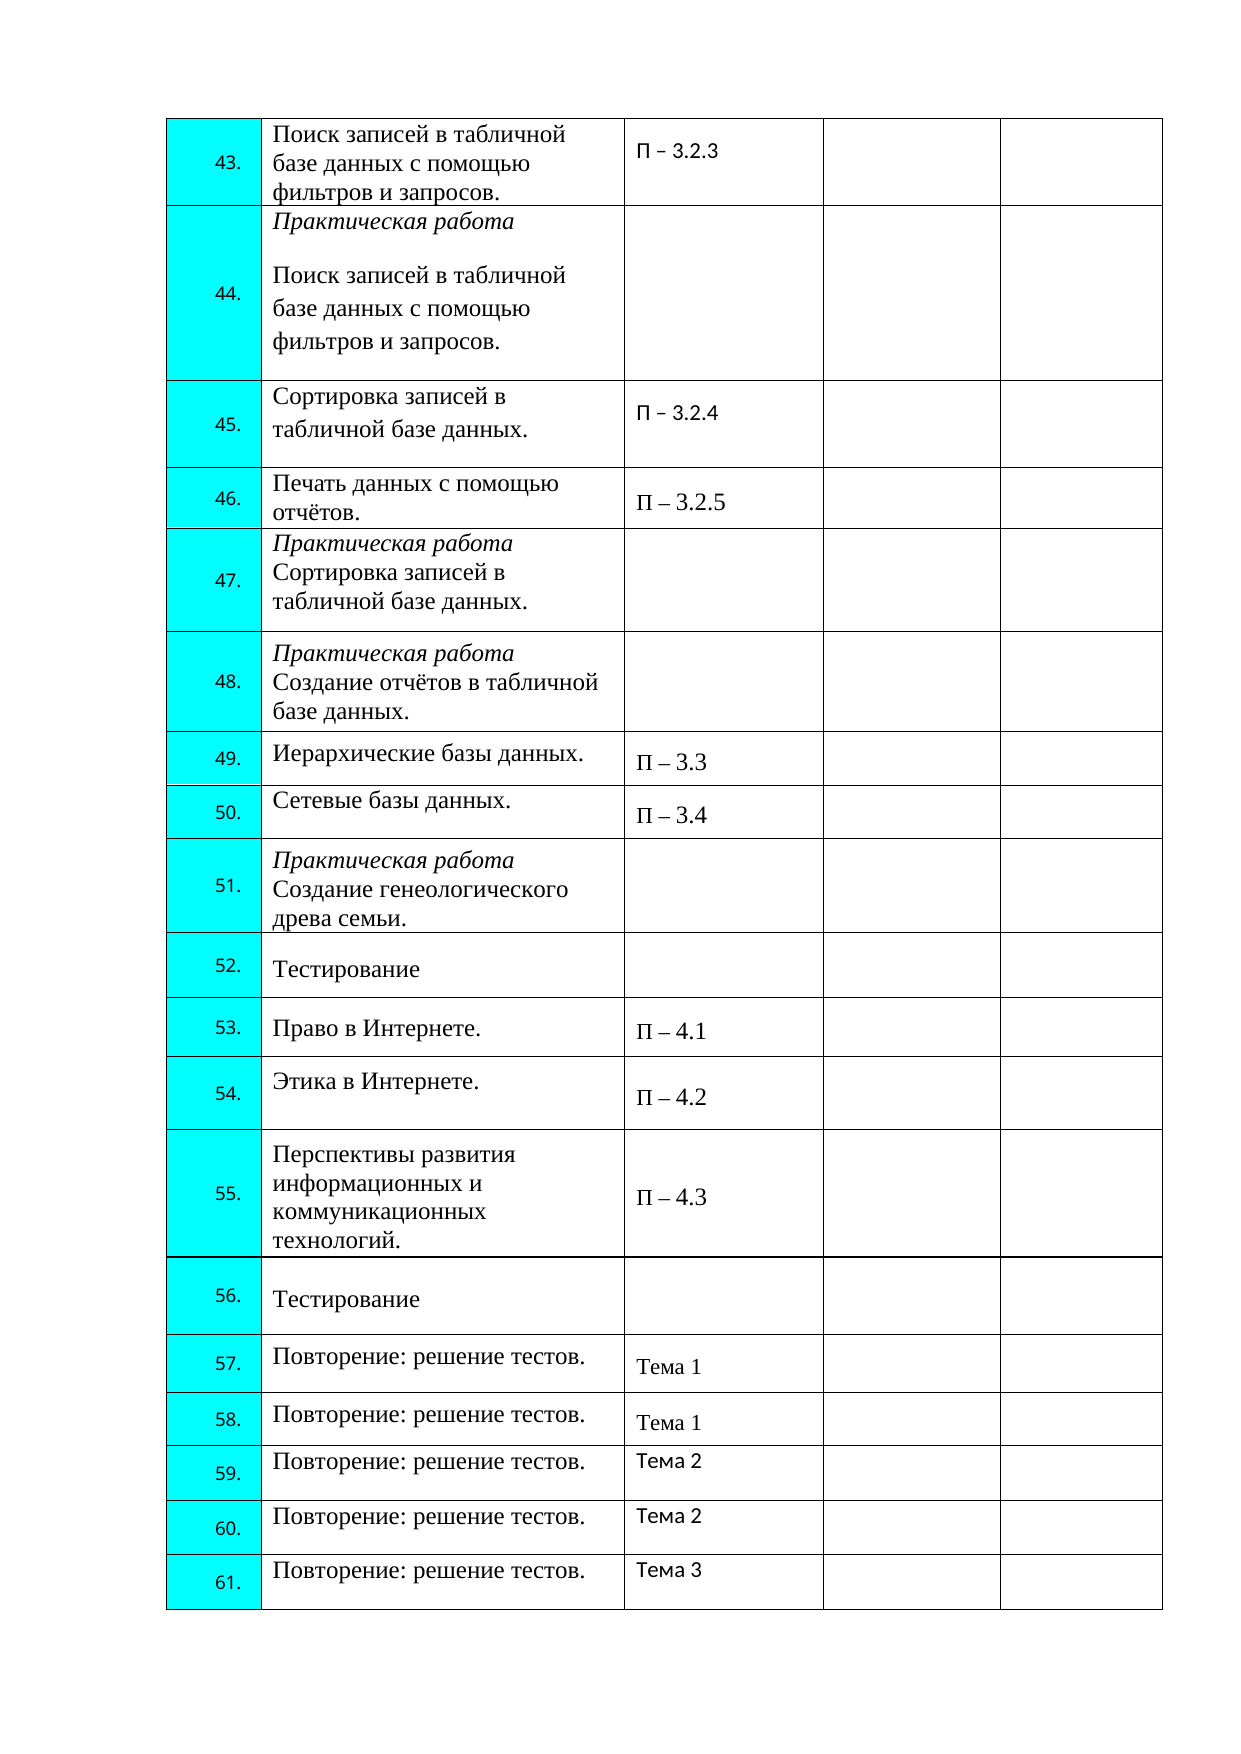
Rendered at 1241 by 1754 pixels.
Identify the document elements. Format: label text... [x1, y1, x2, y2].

table_cell Поиск записей в табличной базе данных с помощью фильтров и запросов. [262, 119, 624, 205]
table_cell [824, 839, 1000, 932]
table_cell [1001, 998, 1162, 1056]
table_cell Повторение: решение тестов. [262, 1501, 624, 1554]
table_cell [1001, 468, 1162, 527]
table_cell [824, 1555, 1000, 1609]
table_cell [824, 632, 1000, 731]
table_cell [824, 119, 1000, 205]
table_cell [262, 1555, 624, 1609]
table_cell [1001, 1057, 1162, 1129]
table_cell П – 3.4 [625, 786, 823, 838]
table_cell [824, 1130, 1000, 1256]
table_cell Повторение: решение тестов. [262, 1446, 624, 1500]
table_cell [1001, 632, 1162, 731]
table_cell [1001, 206, 1162, 380]
table_cell [625, 632, 823, 731]
table_cell [1001, 1258, 1162, 1334]
table_cell [625, 529, 823, 631]
table_cell [625, 206, 823, 380]
table_cell [824, 468, 1000, 527]
table_cell [824, 998, 1000, 1056]
table_cell Повторение: решение тестов. [262, 1393, 624, 1445]
table_cell [1001, 529, 1162, 631]
table_cell [824, 1057, 1000, 1129]
table_cell [625, 839, 823, 932]
table_cell Практическая работа Создание отчётов в табличной базе данных. [262, 632, 624, 731]
table_cell [824, 381, 1000, 467]
table_cell [1001, 381, 1162, 467]
table_cell Печать данных с помощью отчётов. [262, 468, 624, 527]
table_cell [167, 732, 261, 784]
table_cell Практическая работа Создание генеологического древа семьи. [262, 839, 624, 932]
table_cell Тема 2 [625, 1501, 823, 1554]
table_cell [167, 529, 261, 631]
table_cell [167, 1057, 261, 1129]
table_cell [167, 468, 261, 527]
table_cell [1001, 1335, 1162, 1392]
table_cell [1001, 1393, 1162, 1445]
table_cell П – 3.2.5 [625, 468, 823, 527]
table_cell [824, 529, 1000, 631]
table_cell [167, 933, 261, 997]
table_cell Иерархические базы данных. [262, 732, 624, 784]
table_cell [167, 786, 261, 838]
table_cell Практическая работа Поиск записей в табличной базе данных с помощью фильтров и запросов. [262, 206, 624, 380]
table_cell Практическая работа Сортировка записей в табличной базе данных. [262, 529, 624, 631]
table_cell П – 3.2.3 [625, 119, 823, 205]
table_cell [167, 119, 261, 205]
table_cell [167, 1501, 261, 1554]
table_cell П – 4.1 [625, 998, 823, 1056]
table_cell Сетевые базы данных. [262, 786, 624, 838]
table_cell [167, 1555, 261, 1609]
table_cell [1001, 839, 1162, 932]
table_cell [1001, 1130, 1162, 1256]
table_cell [1001, 786, 1162, 838]
table_cell П – 3.3 [625, 732, 823, 784]
table_cell [167, 381, 261, 467]
table_cell [167, 839, 261, 932]
table_cell П – 3.2.4 [625, 381, 823, 467]
table_cell [824, 786, 1000, 838]
table_cell [824, 1258, 1000, 1334]
table_cell Повторение: решение тестов. [262, 1335, 624, 1392]
table_cell [167, 998, 261, 1056]
table_cell Тема 3 [625, 1555, 823, 1609]
table_cell Тема 1 [625, 1393, 823, 1445]
table_cell [824, 1335, 1000, 1392]
table_cell [167, 1446, 261, 1500]
table_cell Перспективы развития информационных и коммуникационных технологий. [262, 1130, 624, 1256]
table_cell [625, 1258, 823, 1334]
table_cell [824, 933, 1000, 997]
table_cell [824, 1446, 1000, 1500]
table_cell [1001, 1555, 1162, 1609]
table_cell [1001, 119, 1162, 205]
table_cell [167, 1130, 261, 1256]
table_cell [625, 933, 823, 997]
table_cell [824, 206, 1000, 380]
table_cell Сортировка записей в табличной базе данных. [262, 381, 624, 467]
table_cell [824, 732, 1000, 784]
table_cell [1001, 1501, 1162, 1554]
table_cell [167, 1393, 261, 1445]
table_cell [1001, 1446, 1162, 1500]
table_cell [167, 1335, 261, 1392]
table_cell Тема 1 [625, 1335, 823, 1392]
table_cell [167, 206, 261, 380]
table_cell [167, 632, 261, 731]
table_cell [824, 1393, 1000, 1445]
table_cell [167, 1258, 261, 1334]
table_cell Тестирование [262, 1258, 624, 1334]
table_cell П – 4.3 [625, 1130, 823, 1256]
table_cell [824, 1501, 1000, 1554]
table_cell [1001, 933, 1162, 997]
table_cell [1001, 732, 1162, 784]
table_cell Этика в Интернете. [262, 1057, 624, 1129]
table_cell Тема 2 [625, 1446, 823, 1500]
table_cell П – 4.2 [625, 1057, 823, 1129]
table_cell Тестирование [262, 933, 624, 997]
table_cell Право в Интернете. [262, 998, 624, 1056]
